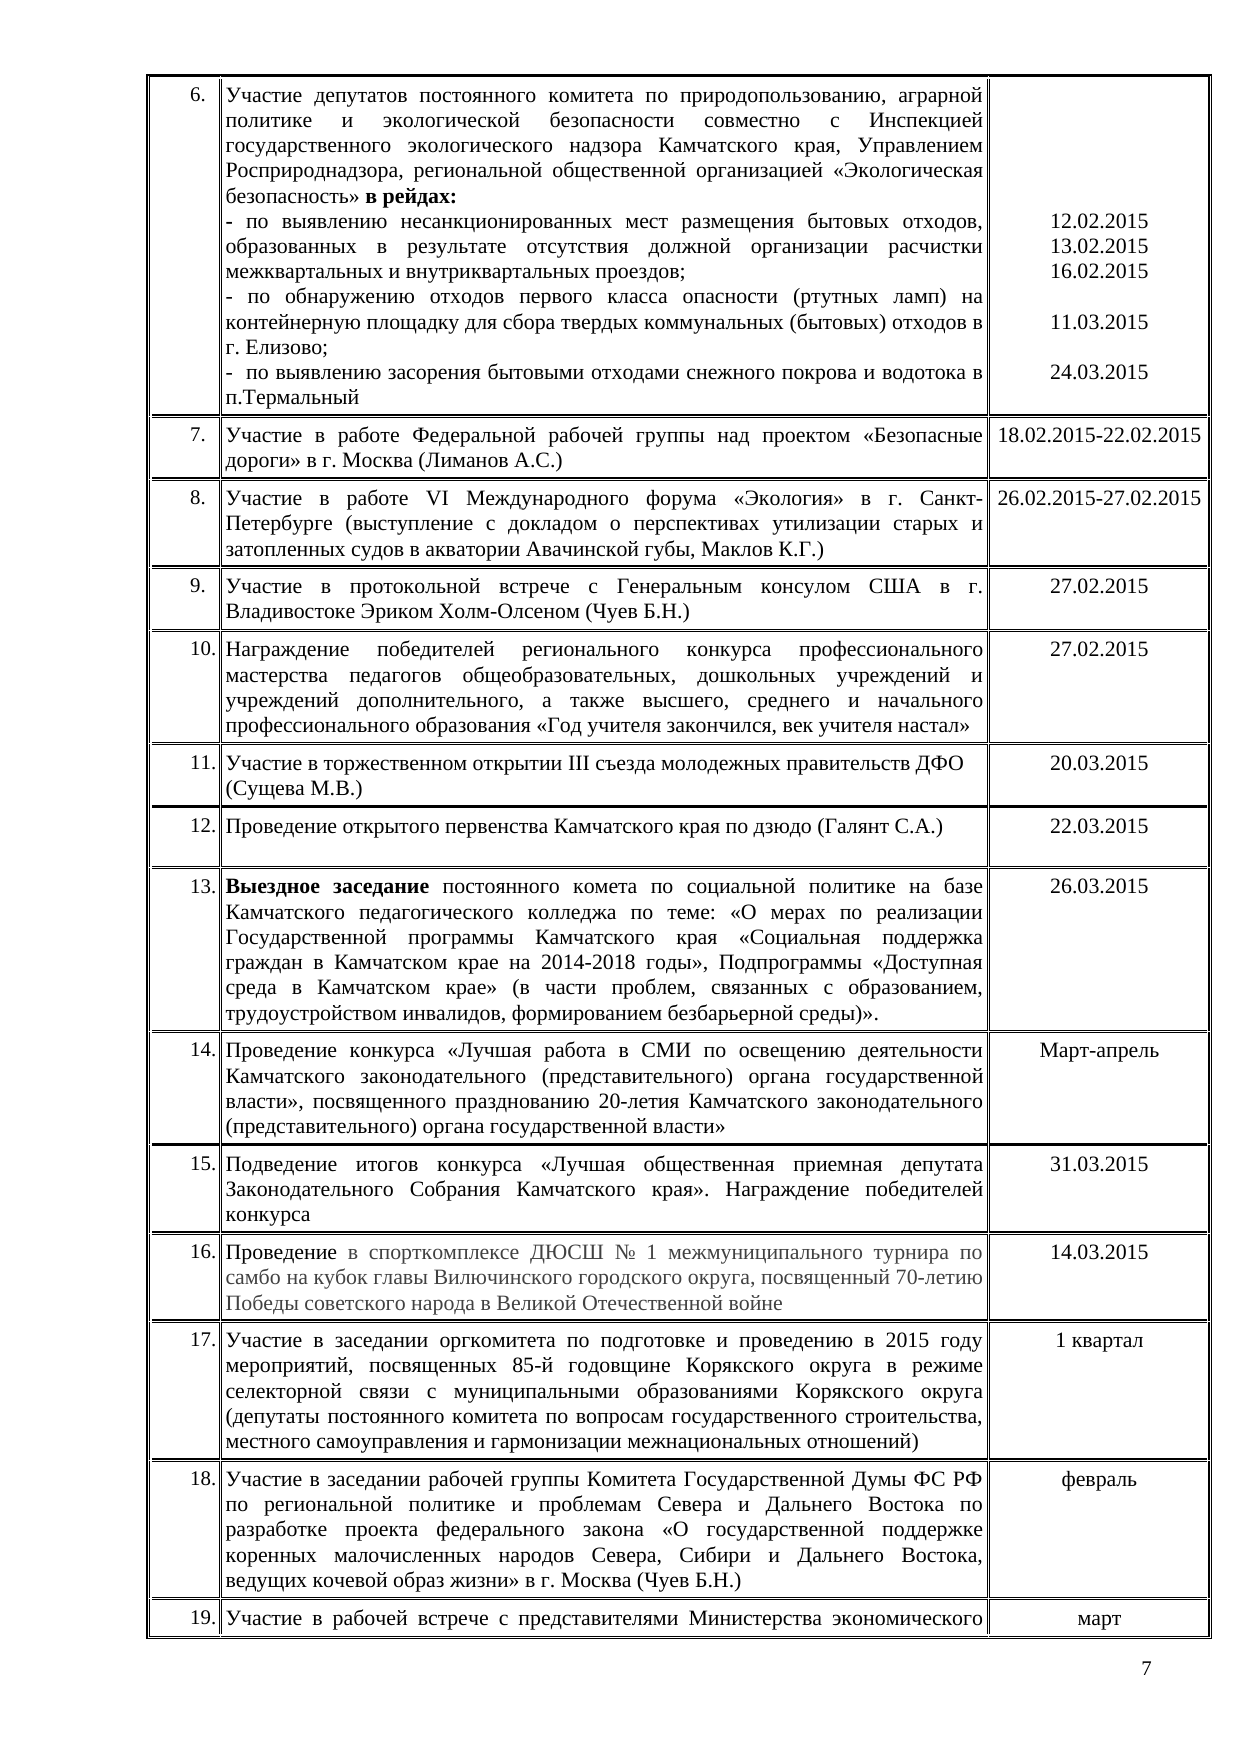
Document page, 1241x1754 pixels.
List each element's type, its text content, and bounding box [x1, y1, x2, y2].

table_cell Участие в заседании рабочей группы Комитета Государственной Думы ФС РФ по региональной политике и проблемам Севера и Дальнего Востока по разработке проекта федерального закона «О государственной поддержке коренных малочисленных народов Севера, Сибири и Дальнего Востока, ведущих кочевой образ жизни» в г. Москва (Чуев Б.Н.) [222, 1462, 987, 1597]
table_cell [150, 805, 219, 866]
table_cell Март-апрель [990, 1030, 1209, 1143]
table_cell 27.02.2015 [990, 629, 1209, 742]
table_cell [148, 866, 221, 1029]
table_cell 27.02.2015 [990, 565, 1209, 628]
table_cell Участие депутатов постоянного комитета по природопользованию, аграрной политике и экологической безопасности совместно с Инспекцией государственного экологического надзора Камчатского края, Управлением Росприроднадзора, региональной общественной организацией «Экологическая безопасность» в рейдах: - по выявлению несанкционированных мест размещения бытовых отходов, образованных в результате отсутствия должной организации расчистки межквартальных и внутриквартальных проездов; - по обнаружению отходов первого класса опасности (ртутных ламп) на контейнерную площадку для сбора твердых коммунальных (бытовых) отходов в г. Елизово; - по выявлению засорения бытовыми отходами снежного покрова и водотока в п.Термальный [221, 77, 988, 414]
table_cell [150, 477, 219, 565]
table_cell февраль [990, 1458, 1209, 1597]
table_cell 20.03.2015 [989, 742, 1210, 805]
table_cell [150, 414, 219, 477]
table_cell Проведение в спорткомплексе ДЮСШ № 1 межмуниципального турнира по самбо на кубок главы Вилючинского городского округа, посвященный 70-летию Победы советского народа в Великой Отечественной войне [222, 1235, 987, 1319]
table_cell [150, 1458, 219, 1597]
table_cell Участие в торжественном открытии III съезда молодежных правительств ДФО (Сущева М.В.) [222, 745, 987, 805]
table_cell Участие в работе VI Международного форума «Экология» в г. Санкт-Петербурге (выступление с докладом о перспективах утилизации старых и затопленных судов в акватории Авачинской губы, Маклов К.Г.) [222, 481, 987, 565]
table_cell 26.03.2015 [989, 866, 1210, 1029]
table_cell Подведение итогов конкурса «Лучшая общественная приемная депутата Законодательного Собрания Камчатского края». Награждение победителей конкурса [222, 1146, 987, 1231]
table_cell Награждение победителей регионального конкурса профессионального мастерства педагогов общеобразовательных, дошкольных учреждений и учреждений дополнительного, а также высшего, среднего и начального профессионального образования «Год учителя закончился, век учителя настал» [222, 632, 987, 742]
table_cell Выездное заседание постоянного комета по социальной политике на базе Камчатского педагогического колледжа по теме: «О мерах по реализации Государственной программы Камчатского края «Социальная поддержка граждан в Камчатском крае на 2014-2018 годы», Подпрограммы «Доступная среда в Камчатском крае» (в части проблем, связанных с образованием, трудоустройством инвалидов, формированием безбарьерной среды)». [222, 869, 987, 1029]
table_cell Проведение конкурса «Лучшая работа в СМИ по освещению деятельности Камчатского законодательного (представительного) органа государственной власти», посвященного празднованию 20-летия Камчатского законодательного (представительного) органа государственной власти» [222, 1033, 987, 1143]
table_cell 12.02.2015 13.02.2015 16.02.2015 11.03.2015 24.03.2015 [989, 77, 1208, 414]
table_cell Участие в заседании оргкомитета по подготовке и проведению в 2015 году мероприятий, посвященных 85-й годовщине Корякского округа в режиме селекторной связи с муниципальными образованиями Корякского округа (депутаты постоянного комитета по вопросам государственного строительства, местного самоуправления и гармонизации межнациональных отношений) [222, 1323, 987, 1458]
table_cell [221, 1600, 988, 1636]
table_cell [148, 1143, 219, 1231]
table_cell 26.02.2015-27.02.2015 [990, 477, 1209, 565]
table_cell [150, 1030, 219, 1143]
table_cell март [989, 1597, 1210, 1636]
table_cell 22.03.2015 [990, 805, 1208, 866]
table_cell 31.03.2015 [990, 1143, 1210, 1231]
table_cell [150, 1319, 219, 1458]
table_cell [148, 742, 221, 805]
table_cell Участие в работе Федеральной рабочей группы над проектом «Безопасные дороги» в г. Москва (Лиманов А.С.) [222, 418, 987, 477]
table_cell [148, 1597, 221, 1636]
table_cell [150, 629, 219, 742]
table_cell 18.02.2015-22.02.2015 [990, 414, 1209, 477]
table_cell 1 квартал [990, 1319, 1209, 1458]
table_cell [150, 1231, 219, 1319]
table_cell [150, 77, 221, 414]
table_cell [150, 565, 219, 628]
table_cell 14.03.2015 [990, 1231, 1209, 1319]
table_cell Проведение открытого первенства Камчатского края по дзюдо (Галянт С.А.) [222, 808, 987, 866]
table_cell Участие в протокольной встрече с Генеральным консулом США в г. Владивостоке Эриком Холм-Олсеном (Чуев Б.Н.) [222, 569, 987, 628]
